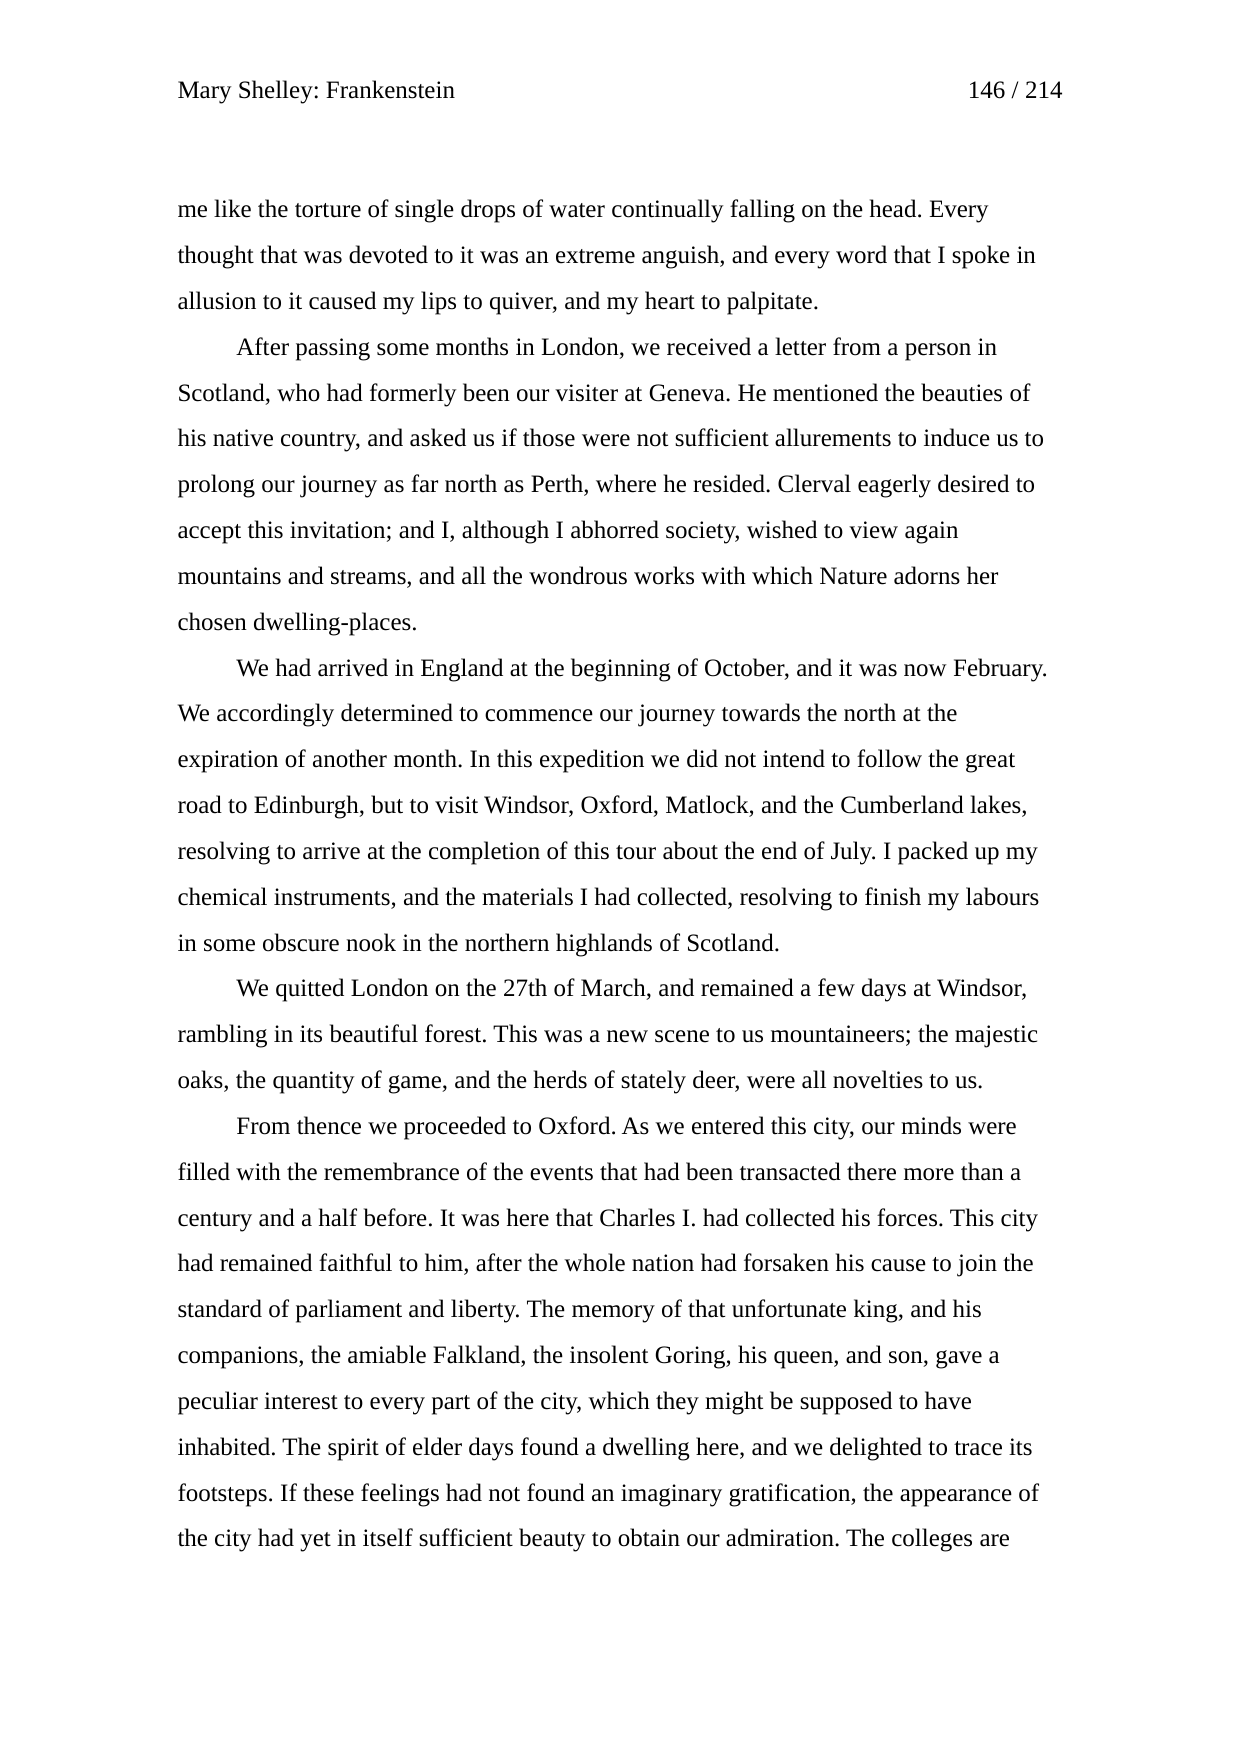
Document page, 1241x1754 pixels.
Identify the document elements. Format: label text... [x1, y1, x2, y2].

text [177, 177, 1063, 315]
text We had arrived in England at the beginning of October, and it was now February. We accordingly determined to commence our journey towards the north at the expiration of another month. In this expedition we did not intend to follow the great road to Edinburgh, but to visit Windsor, Oxford, Matlock, and the Cumberland lakes, resolving to arrive at the completion of this tour about the end of July. I packed up my chemical instruments, and the materials I had collected, resolving to finish my labours in some obscure nook in the northern highlands of Scotland. [177, 636, 1063, 956]
text After passing some months in London, we received a letter from a person in Scotland, who had formerly been our visiter at Geneva. He mentioned the beauties of his native country, and asked us if those were not sufficient allurements to induce us to prolong our journey as far north as Perth, where he resided. Clerval eagerly desired to accept this invitation; and I, although I abhorred society, wished to view again mountains and streams, and all the wondrous works with which Nature adorns her chosen dwelling-places. [177, 315, 1063, 636]
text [177, 1094, 1063, 1552]
text We quitted London on the 27th of March, and remained a few days at Windsor, rambling in its beautiful forest. This was a new scene to us mountaineers; the majestic oaks, the quantity of game, and the herds of stately deer, were all novelties to us. [177, 956, 1063, 1094]
